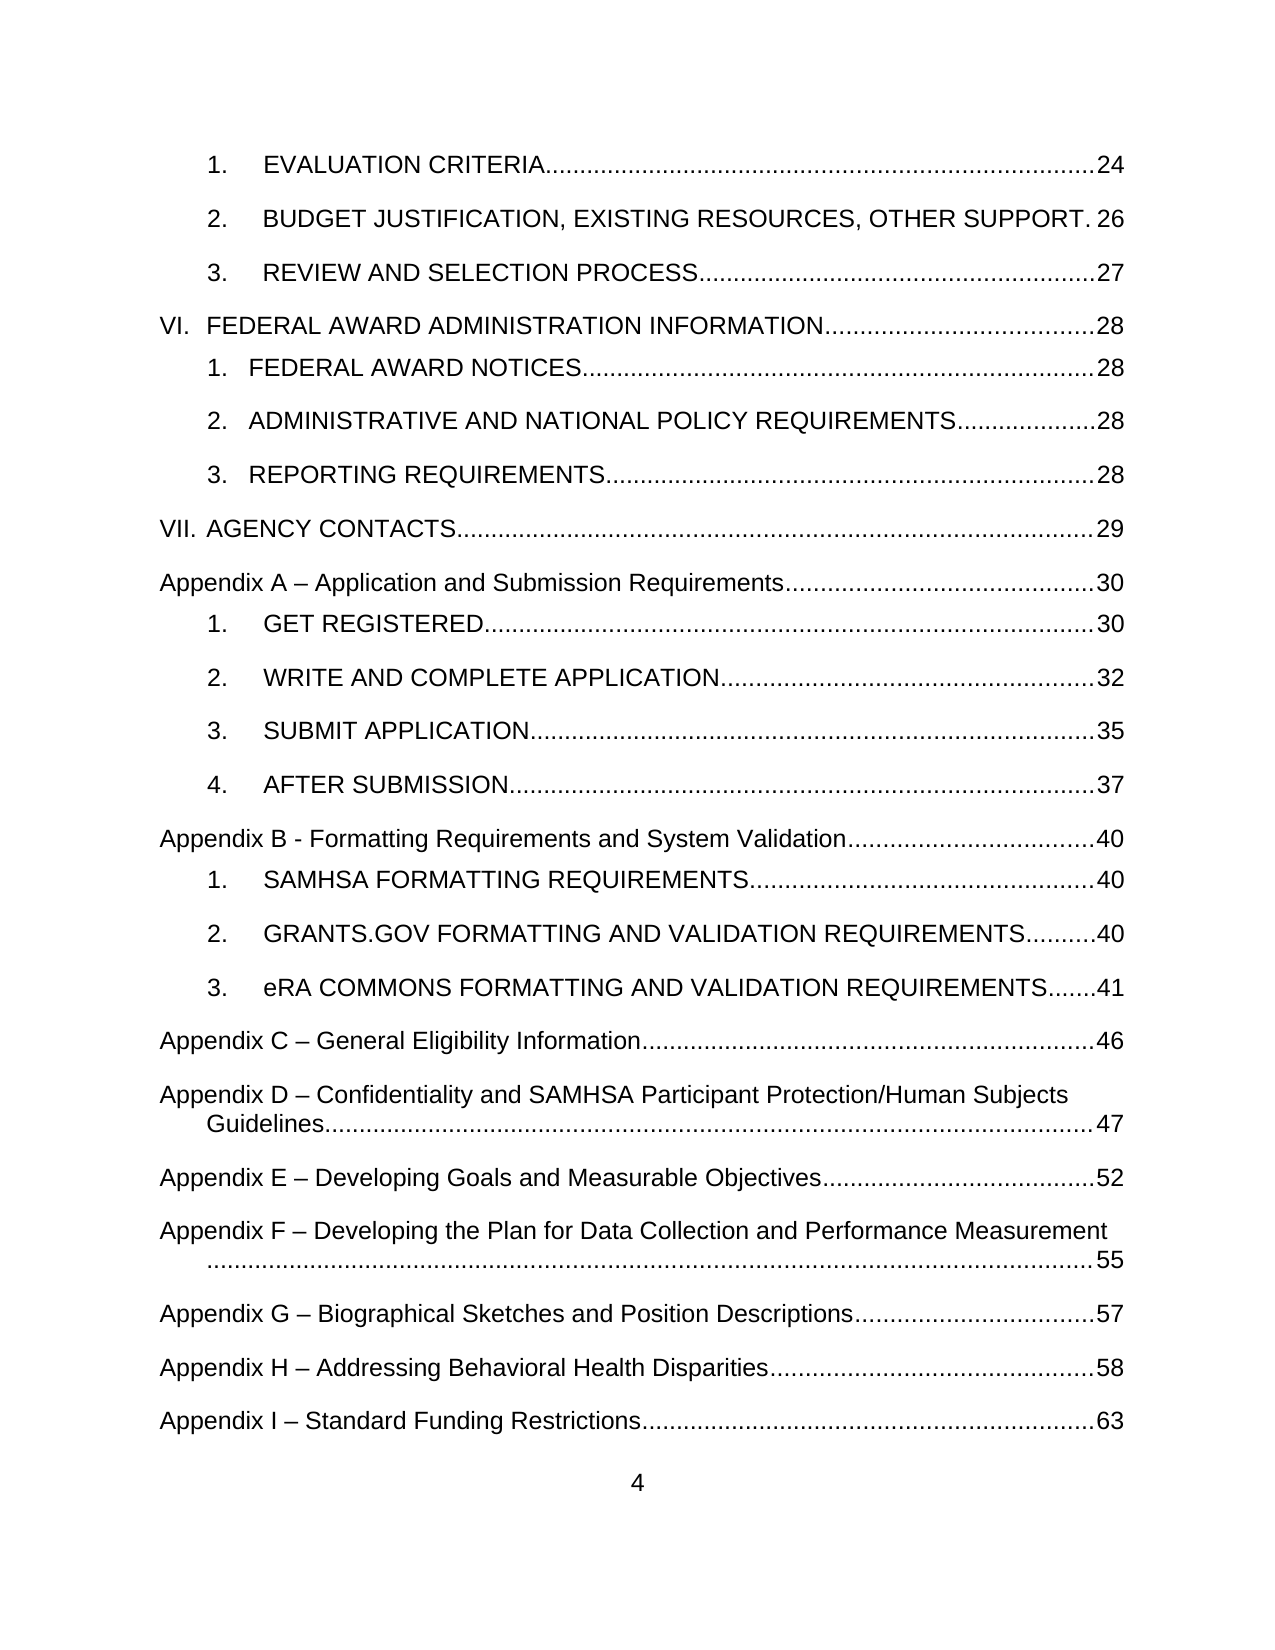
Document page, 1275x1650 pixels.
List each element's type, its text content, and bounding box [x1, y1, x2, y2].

text Appendix A – Application and Submission Requirements 30 [159, 567, 1125, 596]
text 2. GRANTS.GOV FORMATTING AND VALIDATION REQUIREMENTS 40 [206, 919, 1125, 947]
text 3. REPORTING REQUIREMENTS 28 [206, 460, 1125, 489]
text Appendix B - Formatting Requirements and System Validation 40 [159, 824, 1125, 852]
text Appendix G – Biographical Sketches and Position Descriptions 57 [159, 1299, 1125, 1327]
text 1. FEDERAL AWARD NOTICES 28 [206, 352, 1125, 381]
text Appendix I – Standard Funding Restrictions 63 [159, 1406, 1125, 1435]
text 1. GET REGISTERED 30 [206, 609, 1125, 637]
text 3. REVIEW AND SELECTION PROCESS 27 [206, 257, 1125, 286]
text 1. SAMHSA FORMATTING REQUIREMENTS 40 [206, 865, 1125, 894]
text Appendix D – Confidentiality and SAMHSA Participant Protection/Human Subjects Guidelines 47 [159, 1080, 1125, 1137]
text 3. eRA COMMONS FORMATTING AND VALIDATION REQUIREMENTS 41 [206, 972, 1125, 1001]
text 4. AFTER SUBMISSION 37 [206, 770, 1125, 799]
text 1. EVALUATION CRITERIA 24 [206, 150, 1125, 179]
text 2. BUDGET JUSTIFICATION, EXISTING RESOURCES, OTHER SUPPORT 26 [206, 204, 1125, 232]
text 3. SUBMIT APPLICATION 35 [206, 716, 1125, 745]
text VII. AGENCY CONTACTS 29 [159, 514, 1125, 542]
text Appendix E – Developing Goals and Measurable Objectives 52 [159, 1162, 1125, 1191]
text 2. ADMINISTRATIVE AND NATIONAL POLICY REQUIREMENTS 28 [206, 406, 1125, 435]
text Appendix H – Addressing Behavioral Health Disparities 58 [159, 1352, 1125, 1381]
text Appendix F – Developing the Plan for Data Collection and Performance Measurement 55 [159, 1216, 1125, 1274]
text VI. FEDERAL AWARD ADMINISTRATION INFORMATION 28 [159, 311, 1125, 340]
text 2. WRITE AND COMPLETE APPLICATION 32 [206, 662, 1125, 691]
text Appendix C – General Eligibility Information 46 [159, 1026, 1125, 1055]
